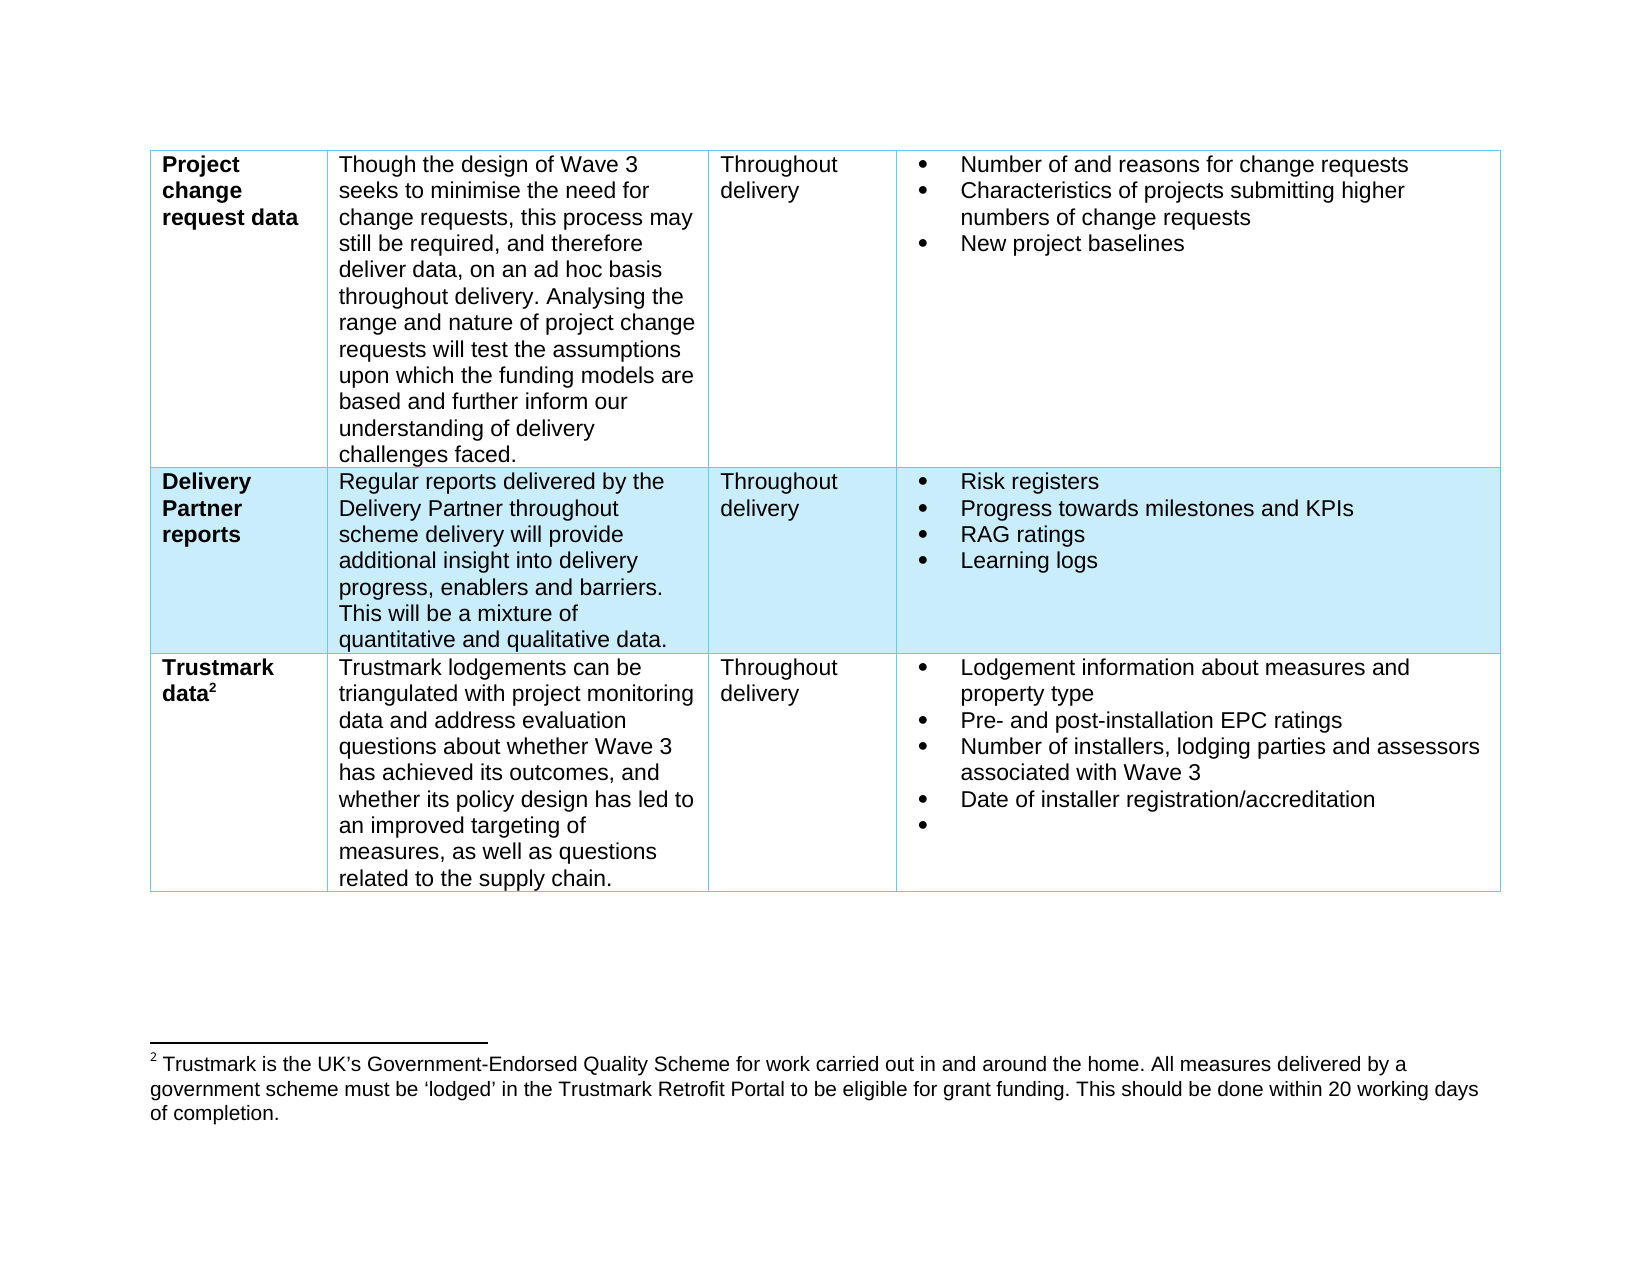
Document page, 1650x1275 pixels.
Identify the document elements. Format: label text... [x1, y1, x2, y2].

table_cell Trustmark data [151, 654, 327, 891]
table_cell Though the design of Wave 3 seeks to minimise the need for change requests, this process may still be required, and therefore deliver data, on an ad hoc basis throughout delivery. Analysing the range and nature of project change requests will test the assumptions upon which the funding models are based and further inform our understanding of delivery challenges faced. [328, 151, 708, 467]
table_cell Number of and reasons for change requests Characteristics of projects submitting higher numbers of change requests New project baselines [897, 151, 1500, 467]
table_cell Risk registers Progress towards milestones and KPIs RAG ratings Learning logs [897, 468, 1500, 653]
table_cell Throughout delivery [709, 654, 896, 891]
table_cell Project change request data [151, 151, 327, 467]
table_cell Lodgement information about measures and property type Pre- and post-installation EPC ratings Number of installers, lodging parties and assessors associated with Wave 3 Date of installer registration/accreditation [897, 654, 1500, 891]
table_cell Regular reports delivered by the Delivery Partner throughout scheme delivery will provide additional insight into delivery progress, enablers and barriers. This will be a mixture of quantitative and qualitative data. [328, 468, 708, 653]
table_cell Throughout delivery [709, 468, 896, 653]
table_cell Throughout delivery [709, 151, 896, 467]
table_cell Trustmark lodgements can be triangulated with project monitoring data and address evaluation questions about whether Wave 3 has achieved its outcomes, and whether its policy design has led to an improved targeting of measures, as well as questions related to the supply chain. [328, 654, 708, 891]
table_cell Delivery Partner reports [151, 468, 327, 653]
